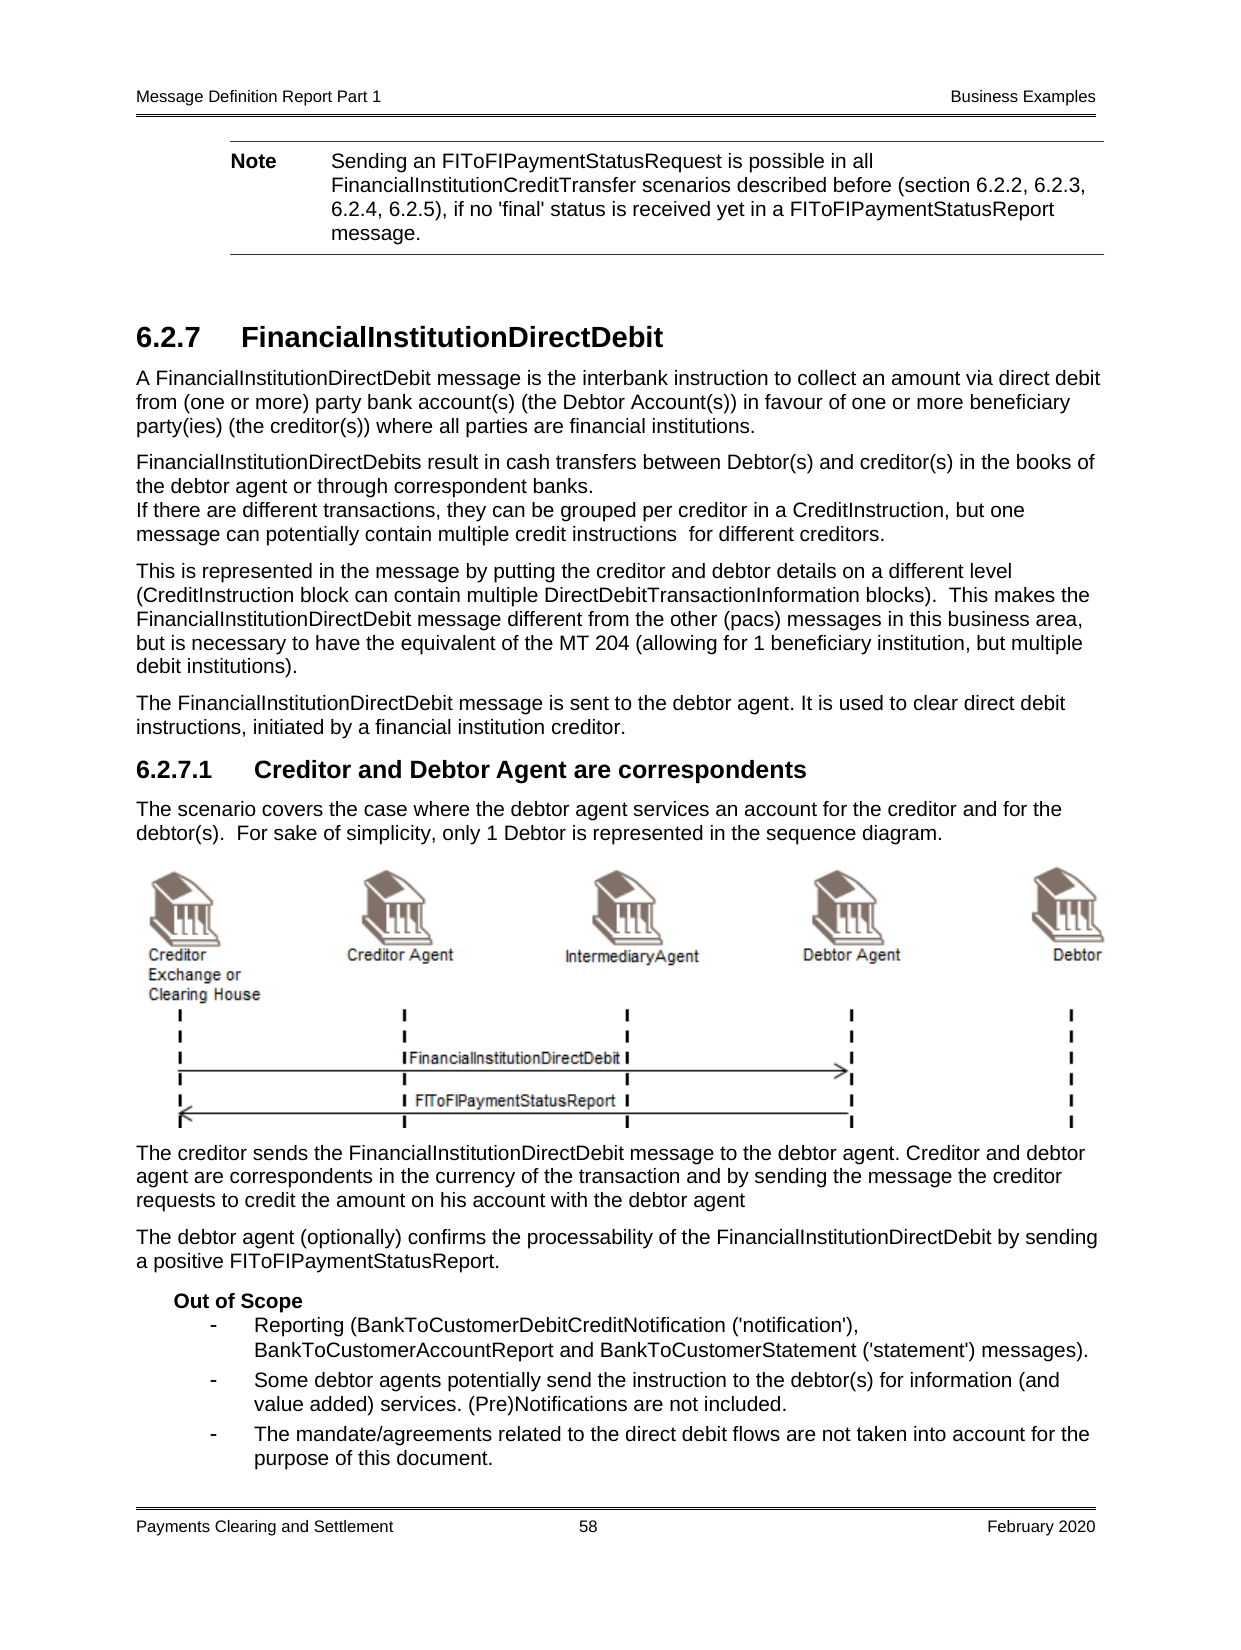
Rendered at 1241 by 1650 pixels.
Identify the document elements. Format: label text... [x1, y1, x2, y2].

text The creditor sends the FinancialInstitutionDirectDebit message to the debtor agent. Creditor and debtor agent are correspondents in the currency of the transaction and by sending the message the creditor requests to credit the amount on his account with the debtor agent [136, 1140, 1104, 1212]
text Out of Scope [173, 1289, 1104, 1313]
text This is represented in the message by putting the creditor and debtor details on a different level (CreditInstruction block can contain multiple DirectDebitTransactionInformation blocks). This makes the FinancialInstitutionDirectDebit message different from the other (pacs) messages in this business area, but is necessary to have the equivalent of the MT 204 (allowing for 1 beneficiary institution, but multiple debit institutions). [136, 558, 1104, 678]
text Sending an FIToFIPaymentStatusRequest is possible in all FinancialInstitutionCreditTransfer scenarios described before (section 6.2.2, 6.2.3, 6.2.4, 6.2.5), if no 'final' status is received yet in a FIToFIPaymentStatusReport message. [230, 142, 1104, 254]
text The debtor agent (optionally) confirms the processability of the FinancialInstitutionDirectDebit by sending a positive FIToFIPaymentStatusReport. [136, 1225, 1104, 1273]
text FinancialInstitutionDirectDebits result in cash transfers between Debtor(s) and creditor(s) in the books of the debtor agent or through correspondent banks. If there are different transactions, they can be grouped per creditor in a CreditInstruction, but one message can potentially contain multiple credit instructions for different creditors. [136, 450, 1104, 546]
list Some debtor agents potentially send the instruction to the debtor(s) for information (and value added) services. (Pre)Notifications are not included. [210, 1368, 1104, 1416]
subtitle FinancialInstitutionDirectDebit [136, 320, 1104, 353]
text A FinancialInstitutionDirectDebit message is the interbank instruction to collect an amount via direct debit from (one or more) party bank account(s) (the Debtor Account(s)) in favour of one or more beneficiary party(ies) (the creditor(s)) where all parties are financial institutions. [136, 366, 1104, 438]
subtitle Creditor and Debtor Agent are correspondents [136, 755, 1104, 784]
list Reporting (BankToCustomerDebitCreditNotification ('notification'), BankToCustomerAccountReport and BankToCustomerStatement ('statement') messages). [210, 1313, 1104, 1361]
text The FinancialInstitutionDirectDebit message is sent to the debtor agent. It is used to clear direct debit instructions, initiated by a financial institution creditor. [136, 691, 1104, 739]
picture [135, 857, 1105, 1128]
text The scenario covers the case where the debtor agent services an account for the creditor and for the debtor(s). For sake of simplicity, only 1 Debtor is represented in the sequence diagram. [136, 797, 1104, 844]
list The mandate/agreements related to the direct debit flows are not taken into account for the purpose of this document. [210, 1422, 1104, 1470]
